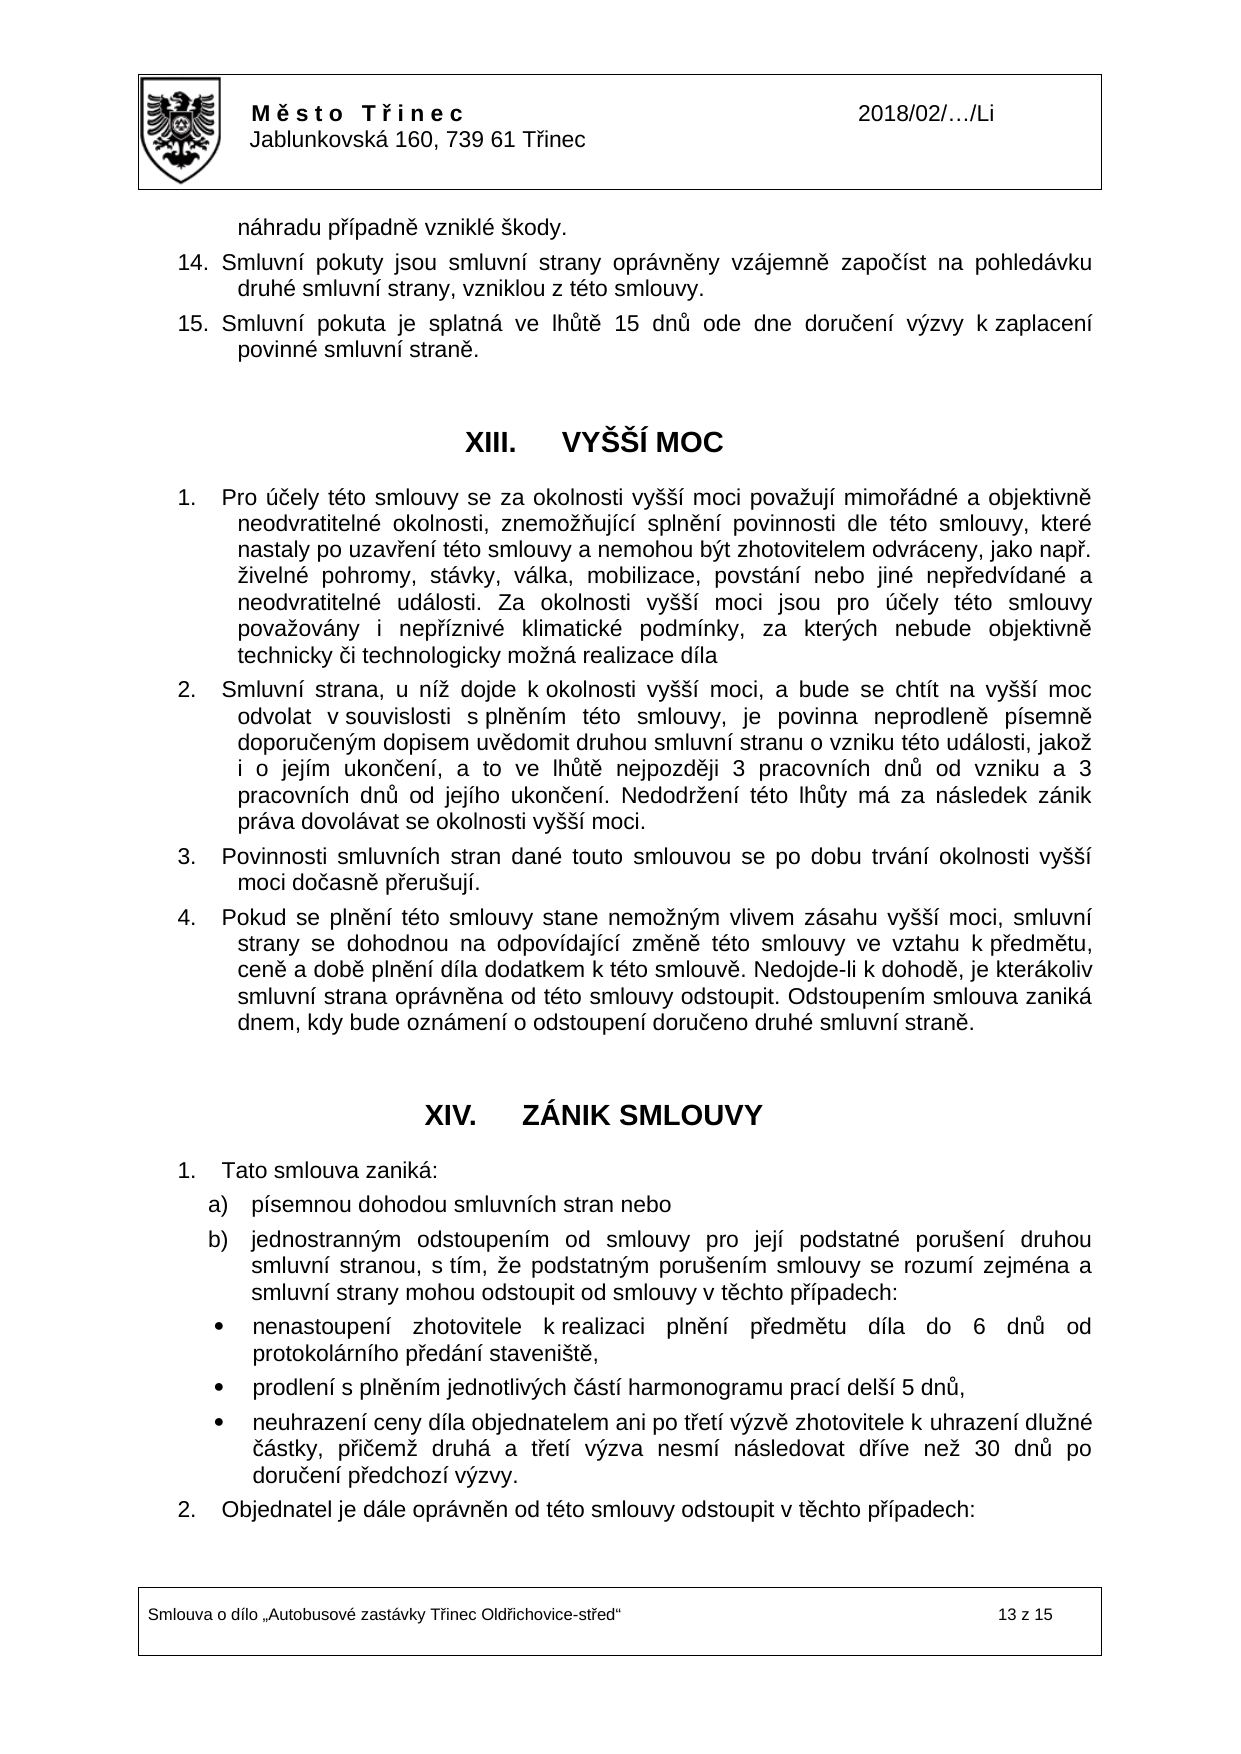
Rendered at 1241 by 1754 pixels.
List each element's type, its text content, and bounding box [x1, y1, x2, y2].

subtitle nenastoupení zhotovitele k realizaci plnění předmětu díla do 6 dnů od protokolárního předání staveniště, [215, 1313, 1093, 1366]
subtitle neuhrazení ceny díla objednatelem ani po třetí výzvě zhotovitele k uhrazení dlužné částky, přičemž druhá a třetí výzva nesmí následovat dříve než 30 dnů po doručení předchozí výzvy. [215, 1409, 1093, 1488]
subtitle prodlení s plněním jednotlivých částí harmonogramu prací delší 5 dnů, [215, 1374, 1093, 1401]
subtitle VYŠŠÍ MOC [148, 425, 1093, 458]
subtitle 15. Smluvní pokuta je splatná ve lhůtě 15 dnů ode dne doručení výzvy k zaplacení povinné smluvní straně. [177, 310, 1093, 362]
subtitle 2. Smluvní strana, u níž dojde k okolnosti vyšší moci, a bude se chtít na vyšší moc odvolat v souvislosti s plněním této smlouvy, je povinna neprodleně písemně doporučeným dopisem uvědomit druhou smluvní stranu o vzniku této události, jakož i o jejím ukončení, a to ve lhůtě nejpozději 3 pracovních dnů od vzniku a 3 pracovních dnů od jejího ukončení. Nedodržení této lhůty má za následek zánik práva dovolávat se okolnosti vyšší moci. [177, 676, 1093, 834]
text b) jednostranným odstoupením od smlouvy pro její podstatné porušení druhou smluvní stranou, s tím, že podstatným porušením smlouvy se rozumí zejména a smluvní strany mohou odstoupit od smlouvy v těchto případech: [208, 1226, 1093, 1305]
subtitle 1. Pro účely této smlouvy se za okolnosti vyšší moci považují mimořádné a objektivně neodvratitelné okolnosti, znemožňující splnění povinnosti dle této smlouvy, které nastaly po uzavření této smlouvy a nemohou být zhotovitelem odvráceny, jako např. živelné pohromy, stávky, válka, mobilizace, povstání nebo jiné nepředvídané a neodvratitelné události. Za okolnosti vyšší moci jsou pro účely této smlouvy považovány i nepříznivé klimatické podmínky, za kterých nebude objektivně technicky či technologicky možná realizace díla [177, 483, 1093, 668]
subtitle ZÁNIK SMLOUVY [148, 1098, 1093, 1132]
subtitle 14. Smluvní pokuty jsou smluvní strany oprávněny vzájemně započíst na pohledávku druhé smluvní strany, vzniklou z této smlouvy. [177, 249, 1093, 301]
subtitle 1. Tato smlouva zaniká: [177, 1157, 1093, 1183]
subtitle 4. Pokud se plnění této smlouvy stane nemožným vlivem zásahu vyšší moci, smluvní strany se dohodnou na odpovídající změně této smlouvy ve vztahu k předmětu, ceně a době plnění díla dodatkem k této smlouvě. Nedojde-li k dohodě, je kterákoliv smluvní strana oprávněna od této smlouvy odstoupit. Odstoupením smlouva zaniká dnem, kdy bude oznámení o odstoupení doručeno druhé smluvní straně. [177, 904, 1093, 1036]
text a) písemnou dohodou smluvních stran nebo [208, 1191, 1093, 1218]
subtitle 3. Povinnosti smluvních stran dané touto smlouvou se po dobu trvání okolnosti vyšší moci dočasně přerušují. [177, 843, 1093, 895]
subtitle 2. Objednatel je dále oprávněn od této smlouvy odstoupit v těchto případech: [177, 1496, 1093, 1523]
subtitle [177, 214, 1093, 240]
